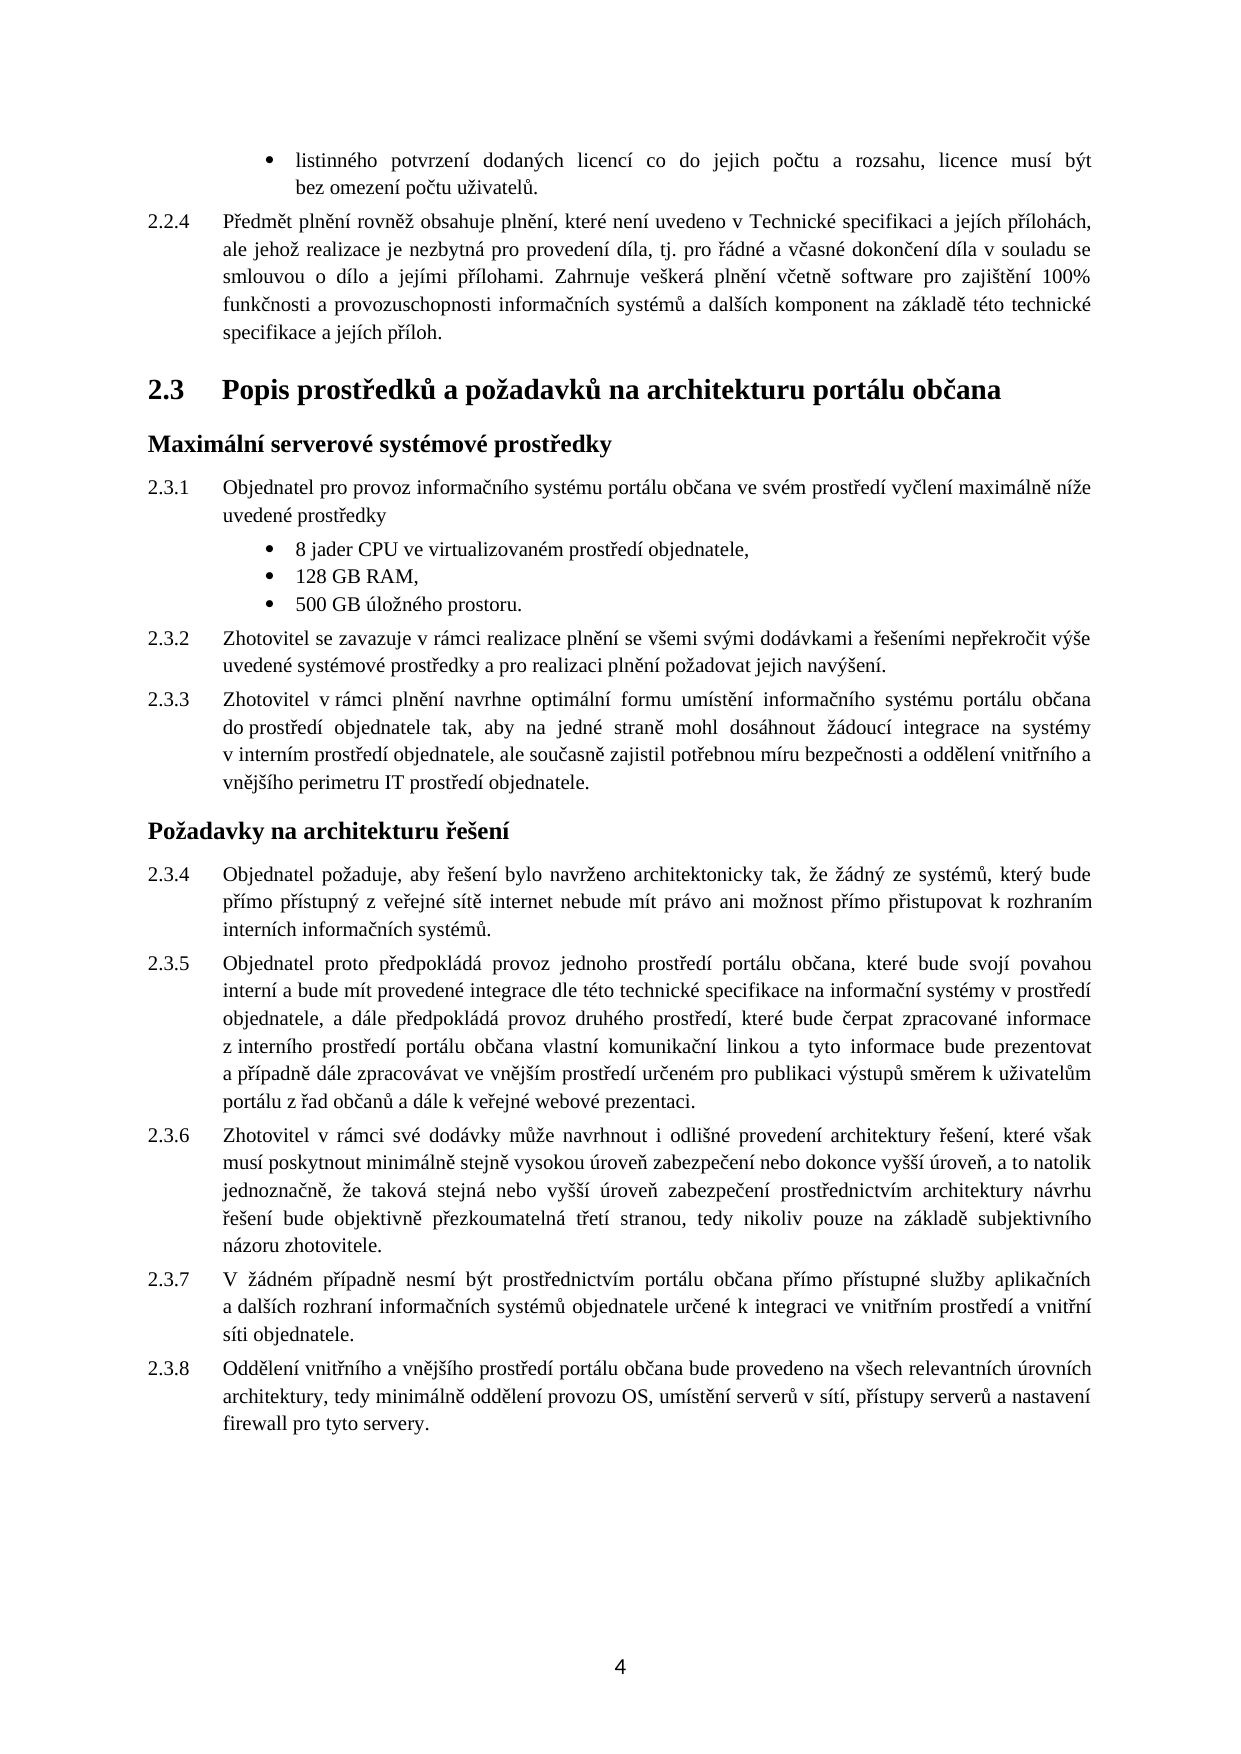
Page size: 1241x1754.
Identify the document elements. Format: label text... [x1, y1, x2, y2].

subtitle listinného potvrzení dodaných licencí co do jejich počtu a rozsahu, licence musí být bez omezení počtu uživatelů. [266, 148, 1092, 199]
subtitle Oddělení vnitřního a vnějšího prostředí portálu občana bude provedeno na všech relevantních úrovních architektury, tedy minimálně oddělení provozu OS, umístění serverů v sítí, přístupy serverů a nastavení firewall pro tyto servery. [148, 1356, 1092, 1435]
subtitle V žádném případně nesmí být prostřednictvím portálu občana přímo přístupné služby aplikačních a dalších rozhraní informačních systémů objednatele určené k integraci ve vnitřním prostředí a vnitřní síti objednatele. [148, 1267, 1092, 1346]
subtitle Zhotovitel v rámci plnění navrhne optimální formu umístění informačního systému portálu občana do prostředí objednatele tak, aby na jedné straně mohl dosáhnout žádoucí integrace na systémy v interním prostředí objednatele, ale současně zajistil potřebnou míru bezpečnosti a oddělení vnitřního a vnějšího perimetru IT prostředí objednatele. [148, 687, 1092, 794]
subtitle Objednatel pro provoz informačního systému portálu občana ve svém prostředí vyčlení maximálně níže uvedené prostředky [148, 475, 1092, 527]
subtitle Zhotovitel se zavazuje v rámci realizace plnění se všemi svými dodávkami a řešeními nepřekročit výše uvedené systémové prostředky a pro realizaci plnění požadovat jejich navýšení. [148, 626, 1092, 677]
subtitle Popis prostředků a požadavků na architekturu portálu občana [148, 372, 1092, 406]
subtitle Zhotovitel v rámci své dodávky může navrhnout i odlišné provedení architektury řešení, které však musí poskytnout minimálně stejně vysokou úroveň zabezpečení nebo dokonce vyšší úroveň, a to natolik jednoznačně, že taková stejná nebo vyšší úroveň zabezpečení prostřednictvím architektury návrhu řešení bude objektivně přezkoumatelná třetí stranou, tedy nikoliv pouze na základě subjektivního názoru zhotovitele. [148, 1123, 1092, 1257]
subtitle Objednatel proto předpokládá provoz jednoho prostředí portálu občana, které bude svojí povahou interní a bude mít provedené integrace dle této technické specifikace na informační systémy v prostředí objednatele, a dále předpokládá provoz druhého prostředí, které bude čerpat zpracované informace z interního prostředí portálu občana vlastní komunikační linkou a tyto informace bude prezentovat a případně dále zpracovávat ve vnějším prostředí určeném pro publikaci výstupů směrem k uživatelům portálu z řad občanů a dále k veřejné webové prezentaci. [148, 951, 1092, 1113]
subtitle Objednatel požaduje, aby řešení bylo navrženo architektonicky tak, že žádný ze systémů, který bude přímo přístupný z veřejné sítě internet nebude mít právo ani možnost přímo přistupovat k rozhraním interních informačních systémů. [148, 862, 1092, 941]
subtitle Maximální serverové systémové prostředky [148, 429, 1092, 458]
subtitle Požadavky na architekturu řešení [148, 816, 1092, 845]
list 128 GB RAM, [266, 564, 1092, 588]
list 500 GB úložného prostoru. [266, 592, 1092, 616]
subtitle Předmět plnění rovněž obsahuje plnění, které není uvedeno v Technické specifikaci a jejích přílohách, ale jehož realizace je nezbytná pro provedení díla, tj. pro řádné a včasné dokončení díla v souladu se smlouvou o dílo a jejími přílohami. Zahrnuje veškerá plnění včetně software pro zajištění 100% funkčnosti a provozuschopnosti informačních systémů a dalších komponent na základě této technické specifikace a jejích příloh. [148, 209, 1092, 344]
list 8 jader CPU ve virtualizovaném prostředí objednatele, [266, 536, 1092, 561]
